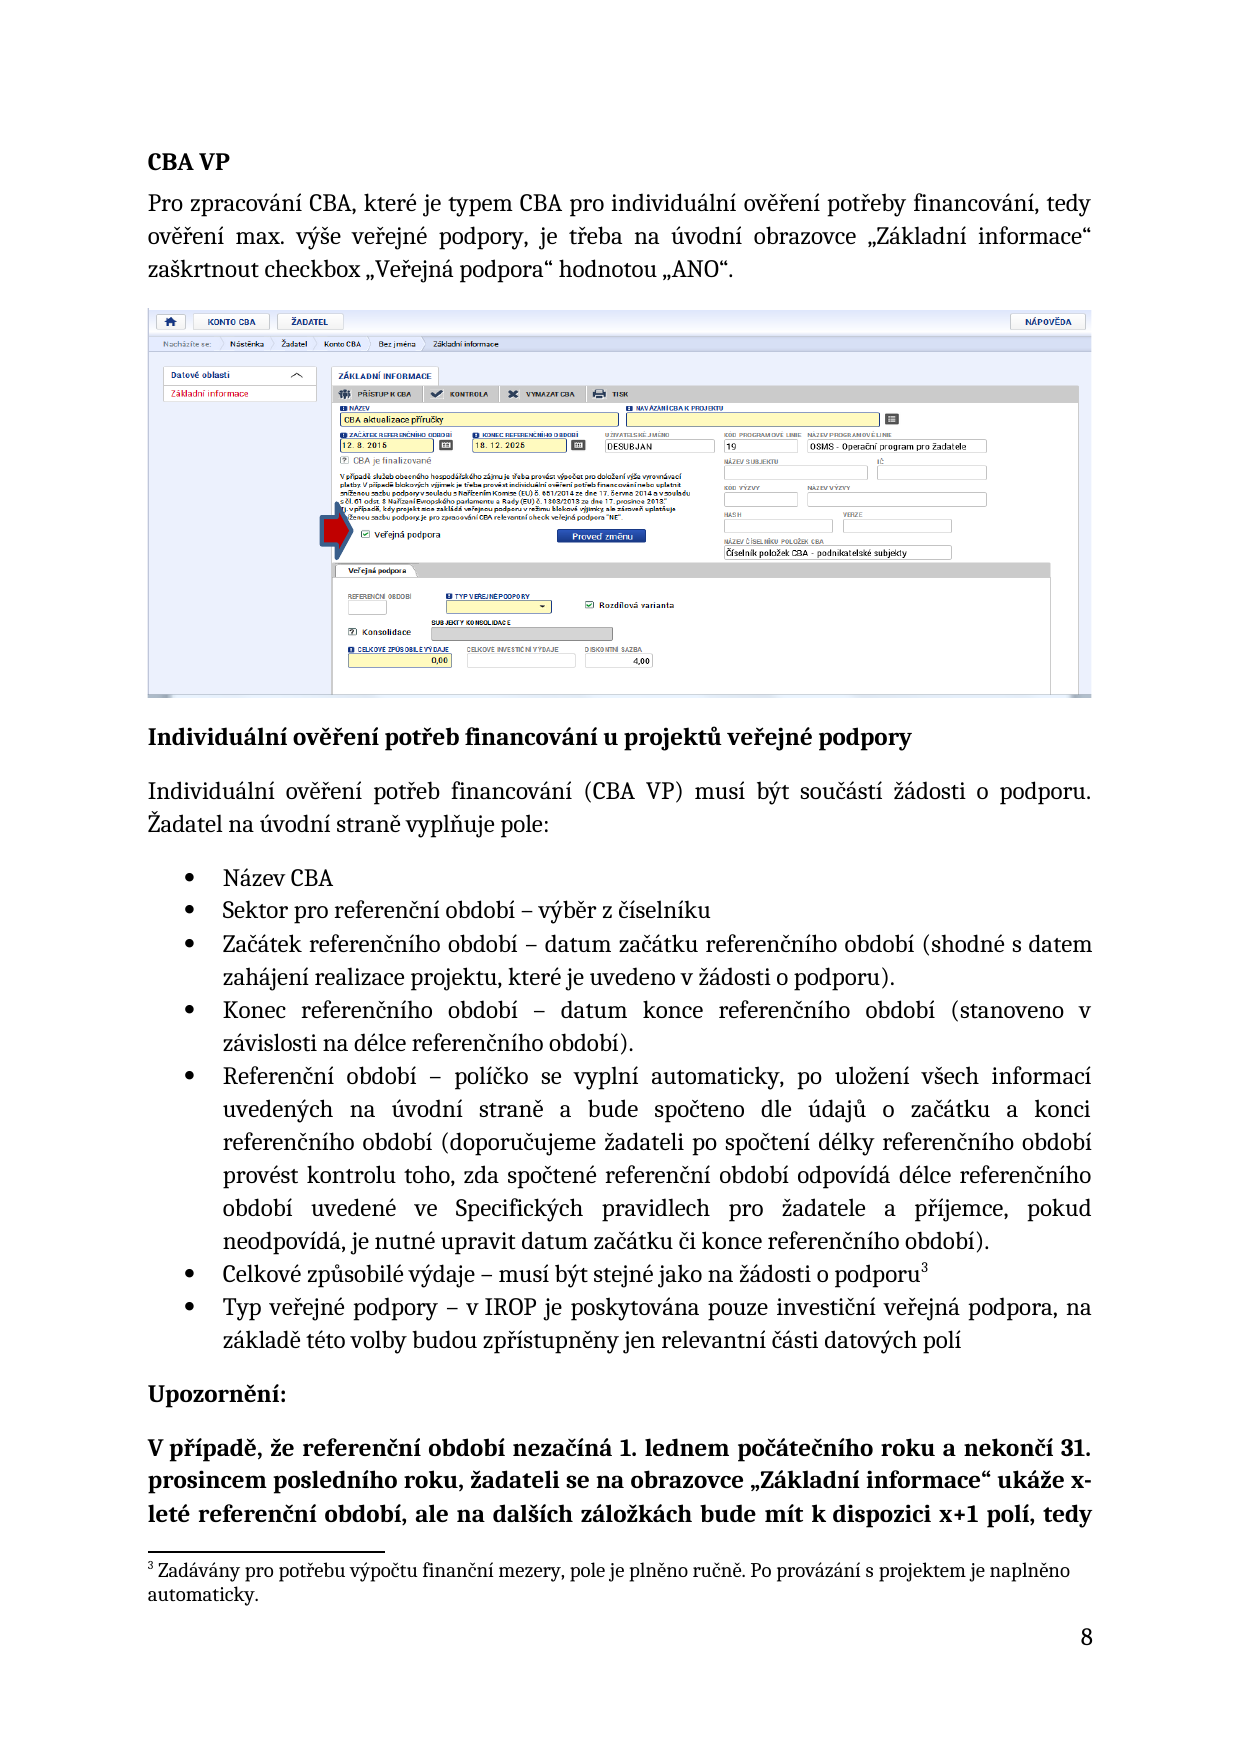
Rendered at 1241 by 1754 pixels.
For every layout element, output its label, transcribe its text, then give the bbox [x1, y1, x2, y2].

list Začátek referenčního období – datum začátku referenčního období (shodné s datem zahájení realizace projektu, které je uvedeno v žádosti o podporu). [185, 929, 1093, 991]
list Referenční období – políčko se vyplní automaticky, po uložení všech informací uvedených na úvodní straně a bude spočteno dle údajů o začátku a konci referenčního období (doporučujeme žadateli po spočtení délky referenčního období provést kontrolu toho, zda spočtené referenční období odpovídá délce referenčního období uvedené ve Specifických pravidlech pro žadatele a příjemce, pokud neodpovídá, je nutné upravit datum začátku či konce referenčního období). [185, 1062, 1093, 1255]
text Upozornění: [148, 1379, 1093, 1408]
list Typ veřejné podpory – v IROP je poskytována pouze investiční veřejná podpora, na základě této volby budou zpřístupněny jen relevantní části datových polí [185, 1293, 1093, 1354]
text Individuální ověření potřeb financování (CBA VP) musí být součástí žádosti o podporu. Žadatel na úvodní straně vyplňuje pole: [148, 777, 1093, 838]
list Název CBA [185, 863, 1093, 892]
list Celkové způsobilé výdaje – musí být stejné jako na žádosti o podporu [185, 1260, 1093, 1288]
text Individuální ověření potřeb financování u projektů veřejné podpory [148, 723, 1093, 751]
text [148, 1433, 1093, 1528]
subtitle CBA VP [148, 148, 1093, 176]
text Pro zpracování CBA, které je typem CBA pro individuální ověření potřeby financování, tedy ověření max. výše veřejné podpory, je třeba na úvodní obrazovce „Základní informace“ zaškrtnout checkbox „Veřejná podpora“ hodnotou „ANO“. [148, 189, 1093, 284]
picture [147, 308, 1092, 698]
list Sektor pro referenční období – výběr z číselníku [185, 896, 1093, 925]
list Konec referenčního období – datum konce referenčního období (stanoveno v závislosti na délce referenčního období). [185, 996, 1093, 1057]
